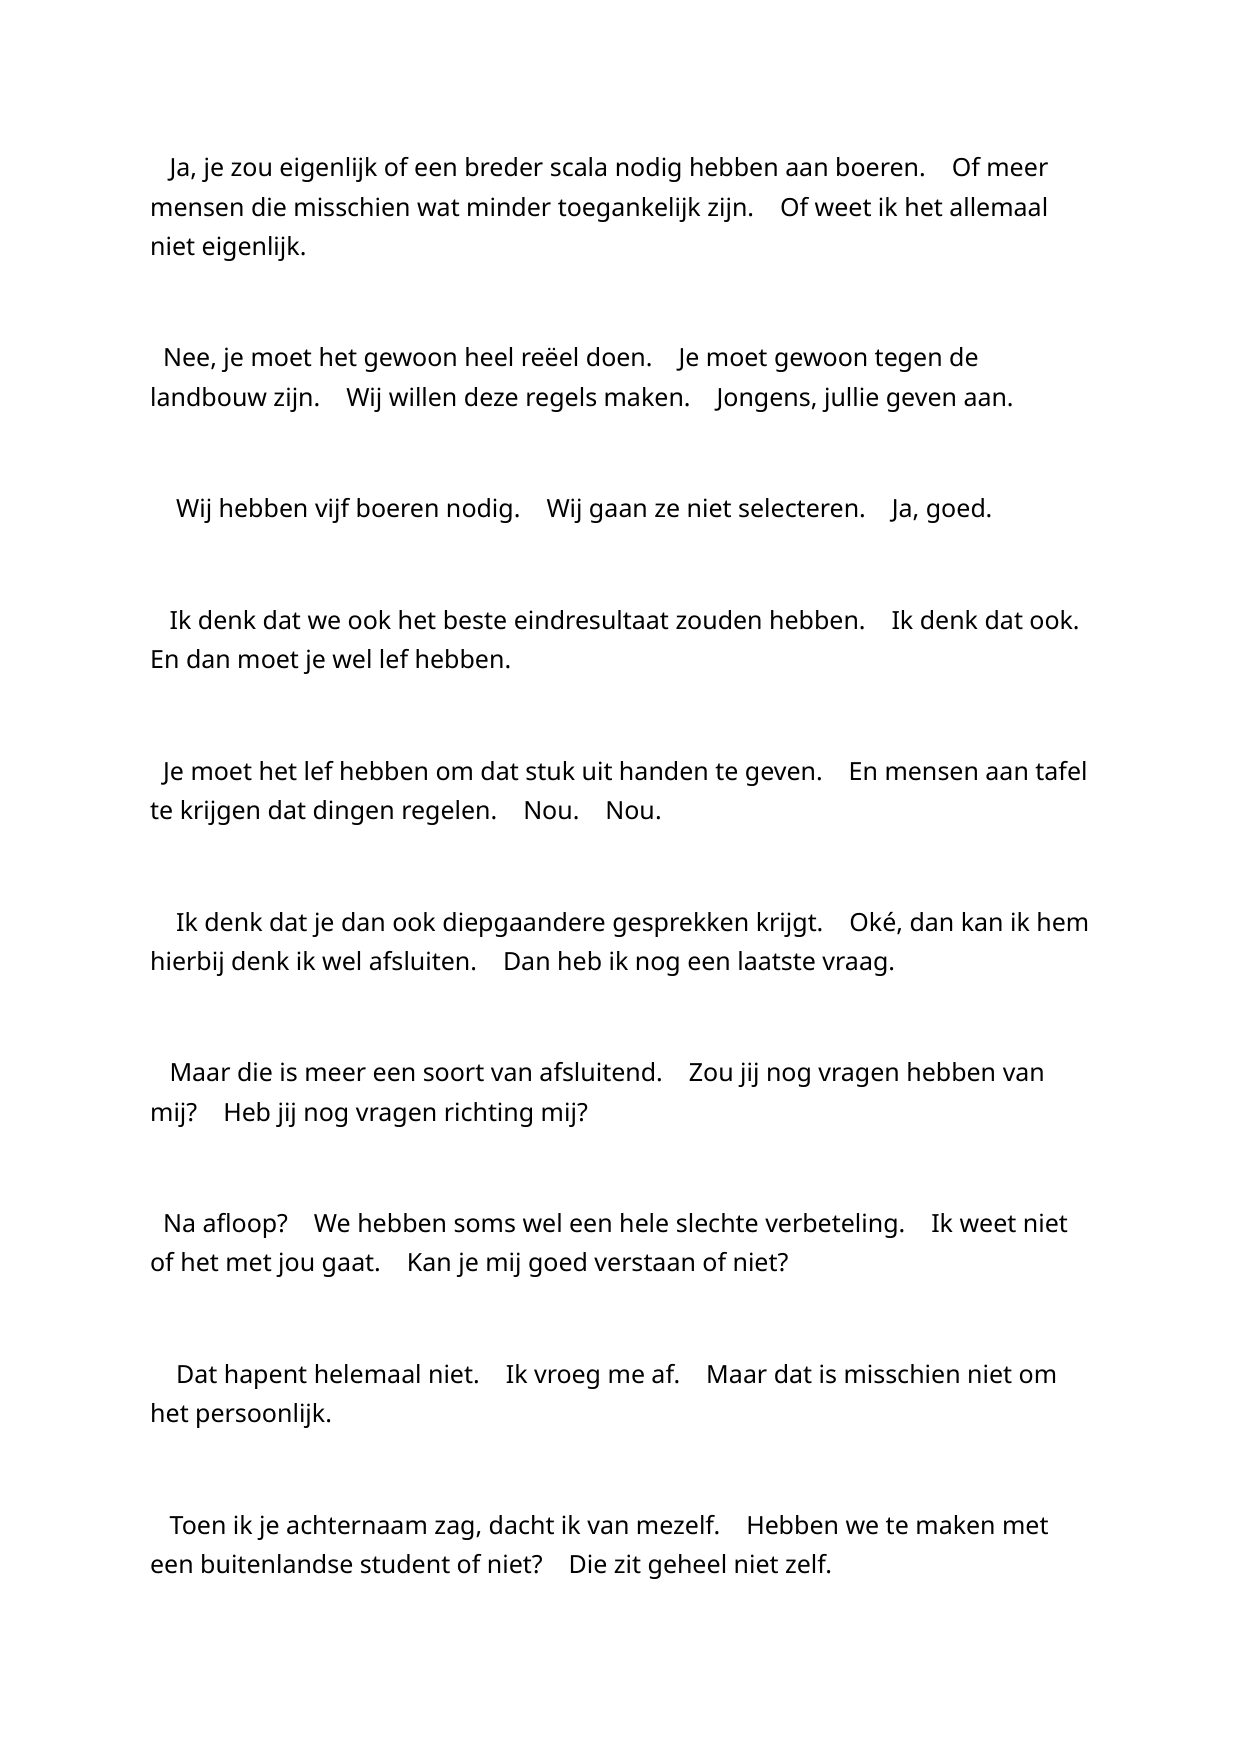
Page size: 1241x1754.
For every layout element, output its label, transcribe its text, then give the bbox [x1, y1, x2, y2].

text Je moet het lef hebben om dat stuk uit handen te geven. En mensen aan tafel te krijgen dat dingen regelen. Nou. Nou. [150, 753, 1090, 827]
text Nee, je moet het gewoon heel reëel doen. Je moet gewoon tegen de landbouw zijn. Wij willen deze regels maken. Jongens, jullie geven aan. [150, 340, 1090, 413]
text Ja, je zou eigenlijk of een breder scala nodig hebben aan boeren. Of meer mensen die misschien wat minder toegankelijk zijn. Of weet ik het allemaal niet eigenlijk. [150, 150, 1090, 262]
text Ik denk dat we ook het beste eindresultaat zouden hebben. Ik denk dat ook. En dan moet je wel lef hebben. [150, 602, 1090, 676]
text Wij hebben vijf boeren nodig. Wij gaan ze niet selecteren. Ja, goed. [150, 491, 1090, 525]
text Na afloop? We hebben soms wel een hele slechte verbeteling. Ik weet niet of het met jou gaat. Kan je mij goed verstaan of niet? [150, 1206, 1090, 1279]
text Maar die is meer een soort van afsluitend. Zou jij nog vragen hebben van mij? Heb jij nog vragen richting mij? [150, 1055, 1090, 1128]
text Toen ik je achternaam zag, dacht ik van mezelf. Hebben we te maken met een buitenlandse student of niet? Die zit geheel niet zelf. [150, 1507, 1090, 1581]
text Dat hapent helemaal niet. Ik vroeg me af. Maar dat is misschien niet om het persoonlijk. [150, 1357, 1090, 1430]
text Ik denk dat je dan ook diepgaandere gesprekken krijgt. Oké, dan kan ik hem hierbij denk ik wel afsluiten. Dan heb ik nog een laatste vraag. [150, 904, 1090, 977]
